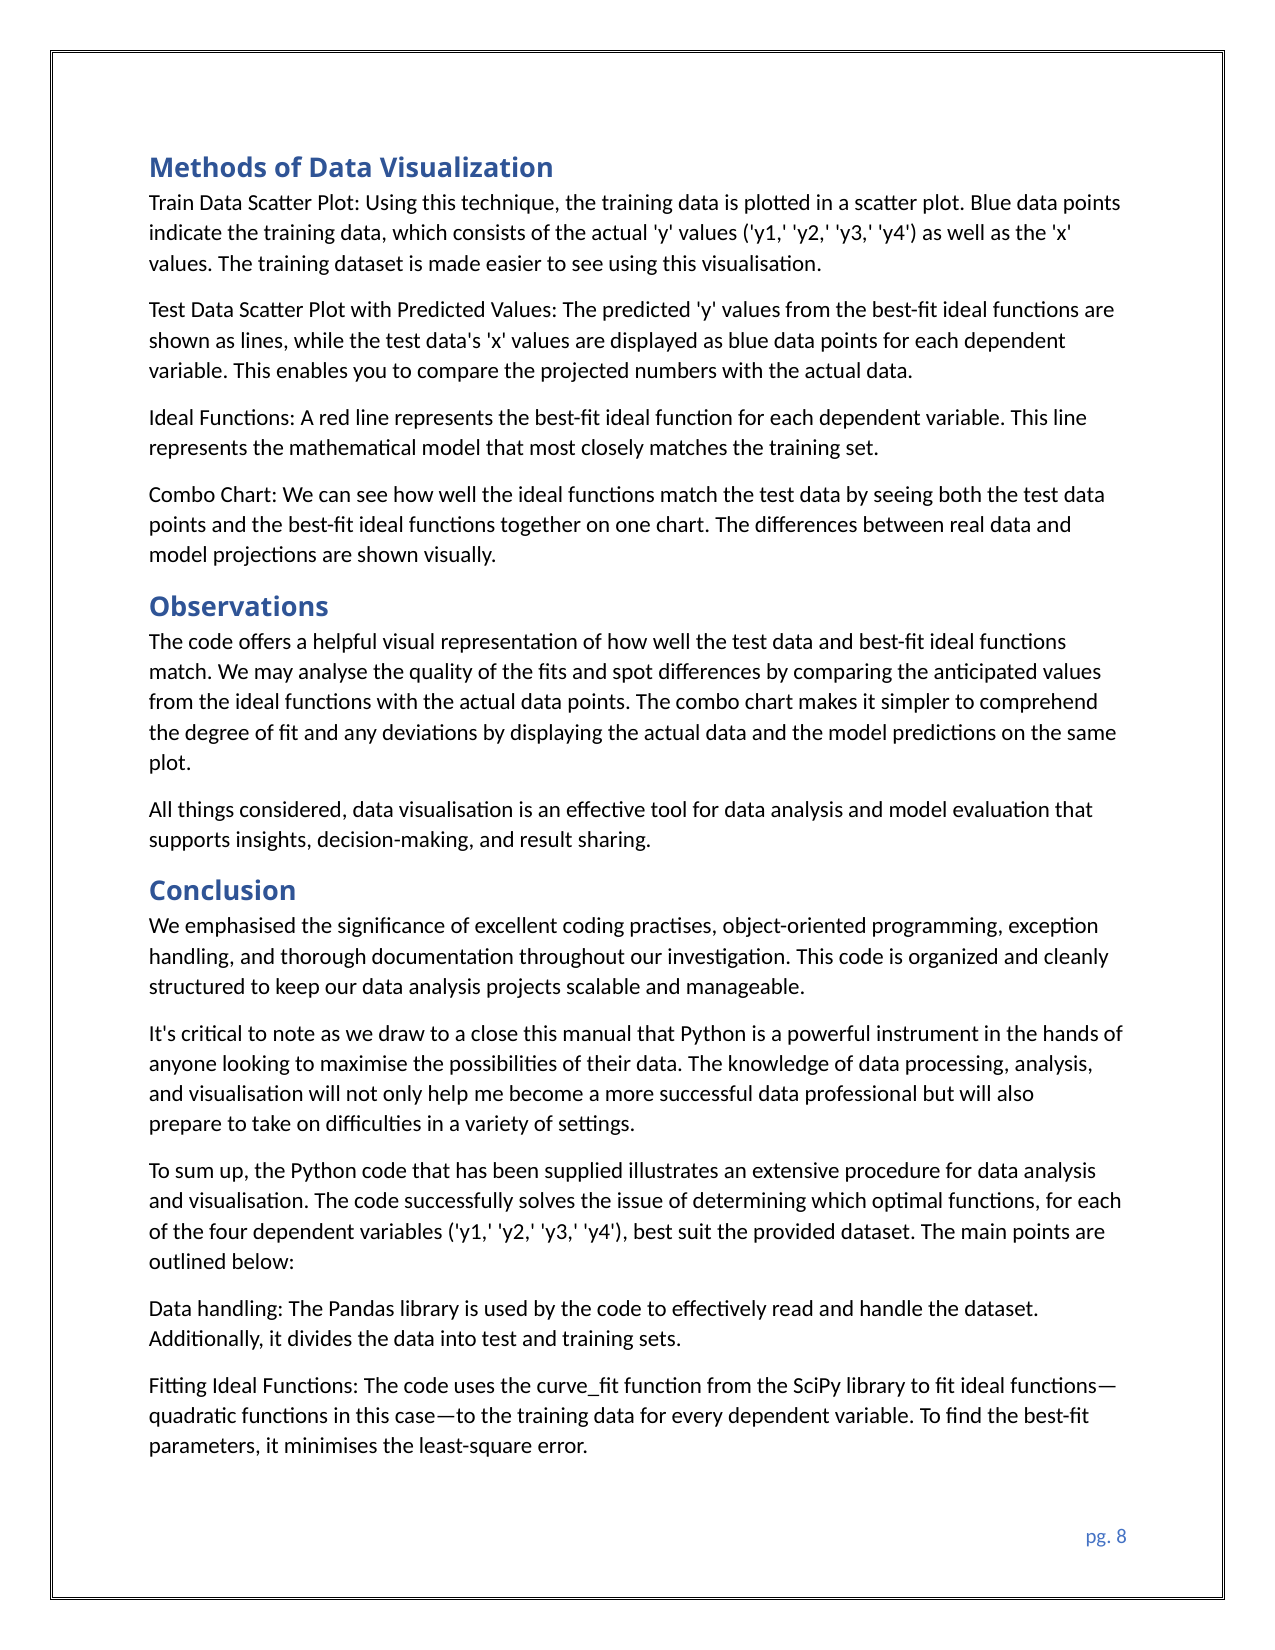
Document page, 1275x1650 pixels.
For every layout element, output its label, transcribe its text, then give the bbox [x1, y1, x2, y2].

text Train Data Scatter Plot: Using this technique, the training data is plotted in a scatter plot. Blue data points indicate the training data, which consists of the actual 'y' values ('y1,' 'y2,' 'y3,' 'y4') as well as the 'x' values. The training dataset is made easier to see using this visualisation. [148, 188, 1126, 277]
text All things considered, data visualisation is an effective tool for data analysis and model evaluation that supports insights, decision-making, and result sharing. [148, 795, 1126, 853]
text Ideal Functions: A red line represents the best-fit ideal function for each dependent variable. This line represents the mathematical model that most closely matches the training set. [148, 403, 1126, 461]
text It's critical to note as we draw to a close this manual that Python is a powerful instrument in the hands of anyone looking to maximise the possibilities of their data. The knowledge of data processing, analysis, and visualisation will not only help me become a more successful data professional but will also prepare to take on difficulties in a variety of settings. [148, 1019, 1126, 1138]
text We emphasised the significance of excellent coding practises, object-oriented programming, exception handling, and thorough documentation throughout our investigation. This code is organized and cleanly structured to keep our data analysis projects scalable and manageable. [148, 912, 1126, 1000]
text Combo Chart: We can see how well the ideal functions match the test data by seeing both the test data points and the best-fit ideal functions together on one chart. The differences between real data and model projections are shown visually. [148, 480, 1126, 568]
text Fitting Ideal Functions: The code uses the curve_fit function from the SciPy library to fit ideal functions—quadratic functions in this case—to the training data for every dependent variable. To find the best-fit parameters, it minimises the least-square error. [148, 1371, 1126, 1459]
subtitle Methods of Data Visualization [148, 148, 1126, 185]
text To sum up, the Python code that has been supplied illustrates an extensive procedure for data analysis and visualisation. The code successfully solves the issue of determining which optimal functions, for each of the four dependent variables ('y1,' 'y2,' 'y3,' 'y4'), best suit the provided dataset. The main points are outlined below: [148, 1156, 1126, 1275]
text The code offers a helpful visual representation of how well the test data and best-fit ideal functions match. We may analyse the quality of the fits and spot differences by comparing the anticipated values from the ideal functions with the actual data points. The combo chart makes it simpler to comprehend the degree of fit and any deviations by displaying the actual data and the model predictions on the same plot. [148, 627, 1126, 776]
text Data handling: The Pandas library is used by the code to effectively read and handle the dataset. Additionally, it divides the data into test and training sets. [148, 1294, 1126, 1352]
subtitle Conclusion [148, 872, 1126, 909]
text Test Data Scatter Plot with Predicted Values: The predicted 'y' values from the best-fit ideal functions are shown as lines, while the test data's 'x' values are displayed as blue data points for each dependent variable. This enables you to compare the projected numbers with the actual data. [148, 296, 1126, 384]
subtitle Observations [148, 587, 1126, 624]
